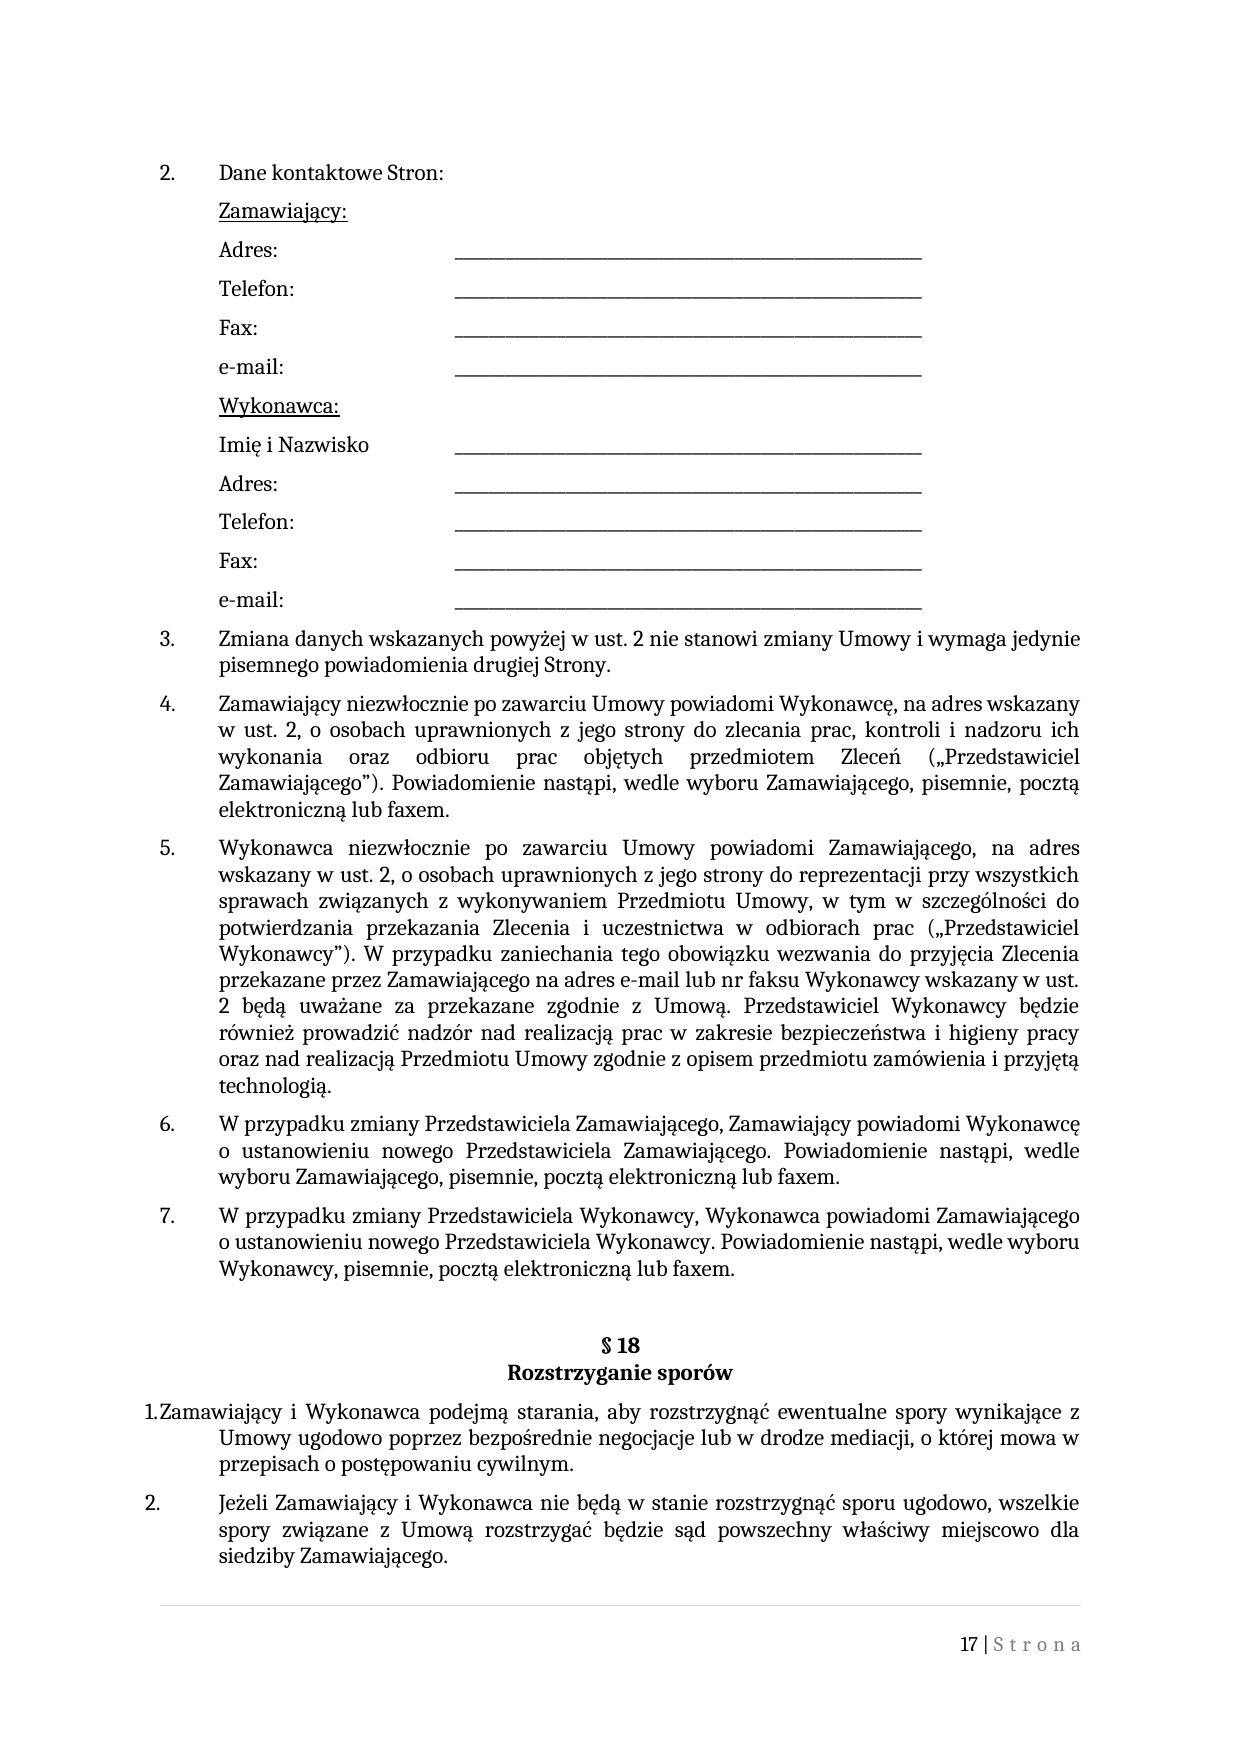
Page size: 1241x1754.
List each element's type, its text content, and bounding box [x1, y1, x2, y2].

text Wykonawca: [218, 393, 1081, 419]
list Dane kontaktowe Stron: [159, 159, 1081, 186]
list Jeżeli Zamawiający i Wykonawca nie będą w stanie rozstrzygnąć sporu ugodowo, wszelkie spory związane z Umową rozstrzygać będzie sąd powszechny właściwy miejscowo dla siedziby Zamawiającego. [145, 1490, 1081, 1569]
list W przypadku zmiany Przedstawiciela Zamawiającego, Zamawiający powiadomi Wykonawcę o ustanowieniu nowego Przedstawiciela Zamawiającego. Powiadomienie nastąpi, wedle wyboru Zamawiającego, pisemnie, pocztą elektroniczną lub faxem. [159, 1111, 1081, 1190]
list Zamawiający niezwłocznie po zawarciu Umowy powiadomi Wykonawcę, na adres wskazany w ust. 2, o osobach uprawnionych z jego strony do zlecania prac, kontroli i nadzoru ich wykonania oraz odbioru prac objętych przedmiotem Zleceń („Przedstawiciel Zamawiającego”). Powiadomienie nastąpi, wedle wyboru Zamawiającego, pisemnie, pocztą elektroniczną lub faxem. [159, 691, 1081, 823]
text Zamawiający: [218, 198, 1081, 225]
text e-mail: _______________________________________________________ [218, 354, 1081, 380]
text Adres: _______________________________________________________ [218, 470, 1081, 497]
text Telefon: _______________________________________________________ [218, 276, 1081, 302]
list Zmiana danych wskazanych powyżej w ust. 2 nie stanowi zmiany Umowy i wymaga jedynie pisemnego powiadomienia drugiej Strony. [159, 626, 1081, 678]
list Zamawiający i Wykonawca podejmą starania, aby rozstrzygnąć ewentualne spory wynikające z Umowy ugodowo poprzez bezpośrednie negocjacje lub w drodze mediacji, o której mowa w przepisach o postępowaniu cywilnym. [145, 1398, 1081, 1477]
list Wykonawca niezwłocznie po zawarciu Umowy powiadomi Zamawiającego, na adres wskazany w ust. 2, o osobach uprawnionych z jego strony do reprezentacji przy wszystkich sprawach związanych z wykonywaniem Przedmiotu Umowy, w tym w szczególności do potwierdzania przekazania Zlecenia i uczestnictwa w odbiorach prac („Przedstawiciel Wykonawcy”). W przypadku zaniechania tego obowiązku wezwania do przyjęcia Zlecenia przekazane przez Zamawiającego na adres e-mail lub nr faksu Wykonawcy wskazany w ust. 2 będą uważane za przekazane zgodnie z Umową. Przedstawiciel Wykonawcy będzie również prowadzić nadzór nad realizacją prac w zakresie bezpieczeństwa i higieny pracy oraz nad realizacją Przedmiotu Umowy zgodnie z opisem przedmiotu zamówienia i przyjętą technologią. [159, 835, 1081, 1099]
text e-mail: _______________________________________________________ [218, 587, 1081, 613]
text Adres: _______________________________________________________ [218, 237, 1081, 263]
text Fax: _______________________________________________________ [218, 315, 1081, 341]
text Telefon: _______________________________________________________ [218, 509, 1081, 536]
text Imię i Nazwisko _______________________________________________________ [218, 431, 1081, 458]
list W przypadku zmiany Przedstawiciela Wykonawcy, Wykonawca powiadomi Zamawiającego o ustanowieniu nowego Przedstawiciela Wykonawcy. Powiadomienie nastąpi, wedle wyboru Wykonawcy, pisemnie, pocztą elektroniczną lub faxem. [159, 1203, 1081, 1282]
text Fax: _______________________________________________________ [218, 548, 1081, 574]
text § 18 Rozstrzyganie sporów [159, 1333, 1081, 1386]
